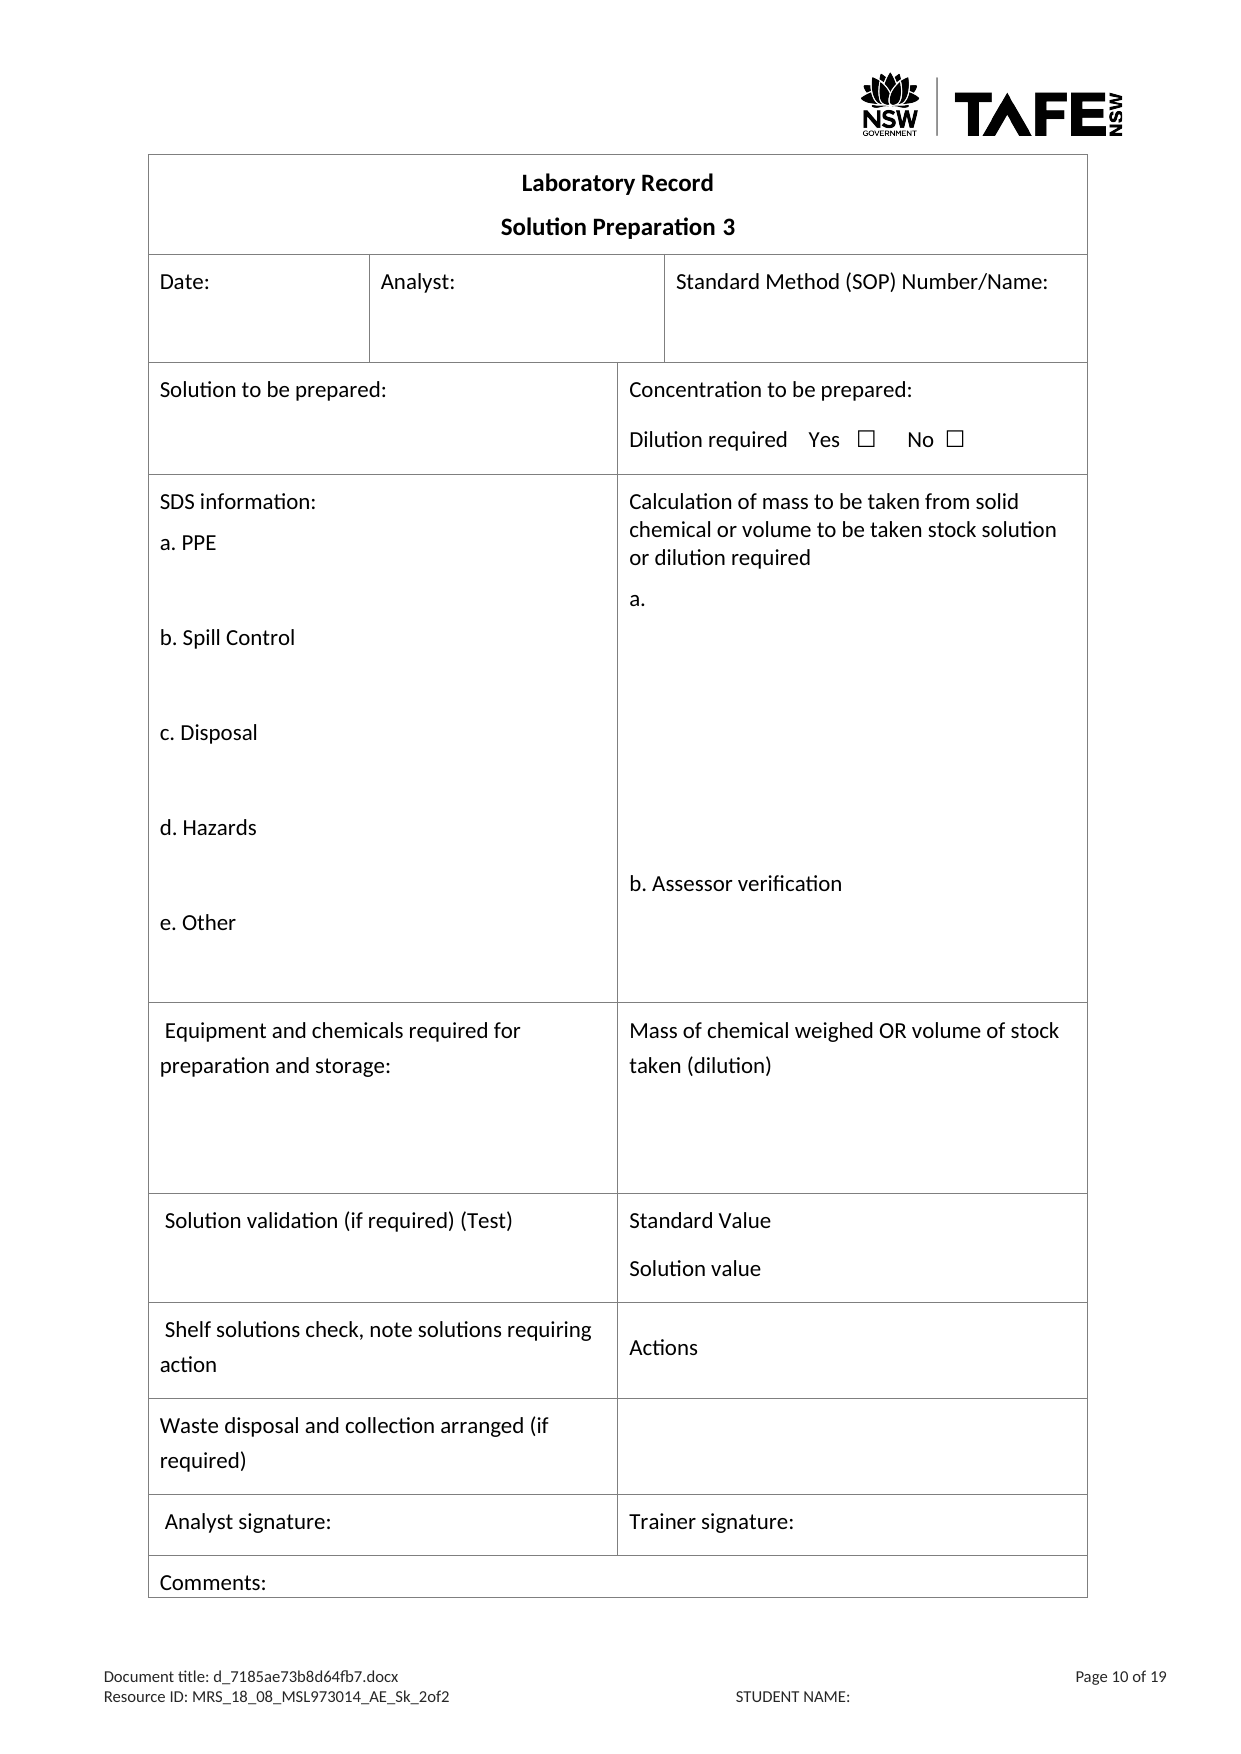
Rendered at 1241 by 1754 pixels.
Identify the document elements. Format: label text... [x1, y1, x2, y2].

table_cell Shelf solutions check, note solutions requiring action [149, 1303, 617, 1398]
table_cell Date: [149, 255, 369, 362]
table_cell Concentration to be prepared: Dilution required Yes No [618, 363, 1087, 474]
table_cell Mass of chemical weighed OR volume of stock taken (dilution) [618, 1003, 1087, 1193]
table_cell Analyst: [370, 255, 664, 362]
table_cell Waste disposal and collection arranged (if required) [149, 1399, 617, 1494]
table_cell SDS information: a. PPE b. Spill Control c. Disposal d. Hazards e. Other [149, 475, 617, 1002]
table_cell Calculation of mass to be taken from solid chemical or volume to be taken stock solution or dilution required a. b. Assessor verification [618, 475, 1087, 1002]
table_cell Equipment and chemicals required for preparation and storage: [149, 1003, 617, 1193]
table_cell Standard Value Solution value [618, 1194, 1087, 1302]
table_cell Analyst signature: [149, 1495, 617, 1555]
table_cell Standard Method (SOP) Number/Name: [665, 255, 1087, 362]
table_cell Solution to be prepared: [149, 363, 617, 474]
table_cell Actions [618, 1303, 1087, 1398]
table_cell Laboratory Record Solution Preparation 3 [149, 155, 1087, 254]
table_cell Solution validation (if required) (Test) [149, 1194, 617, 1302]
table_cell Comments: [149, 1556, 1087, 1597]
table_cell Trainer signature: [618, 1495, 1087, 1555]
table_cell [618, 1399, 1087, 1494]
picture [861, 71, 1123, 137]
